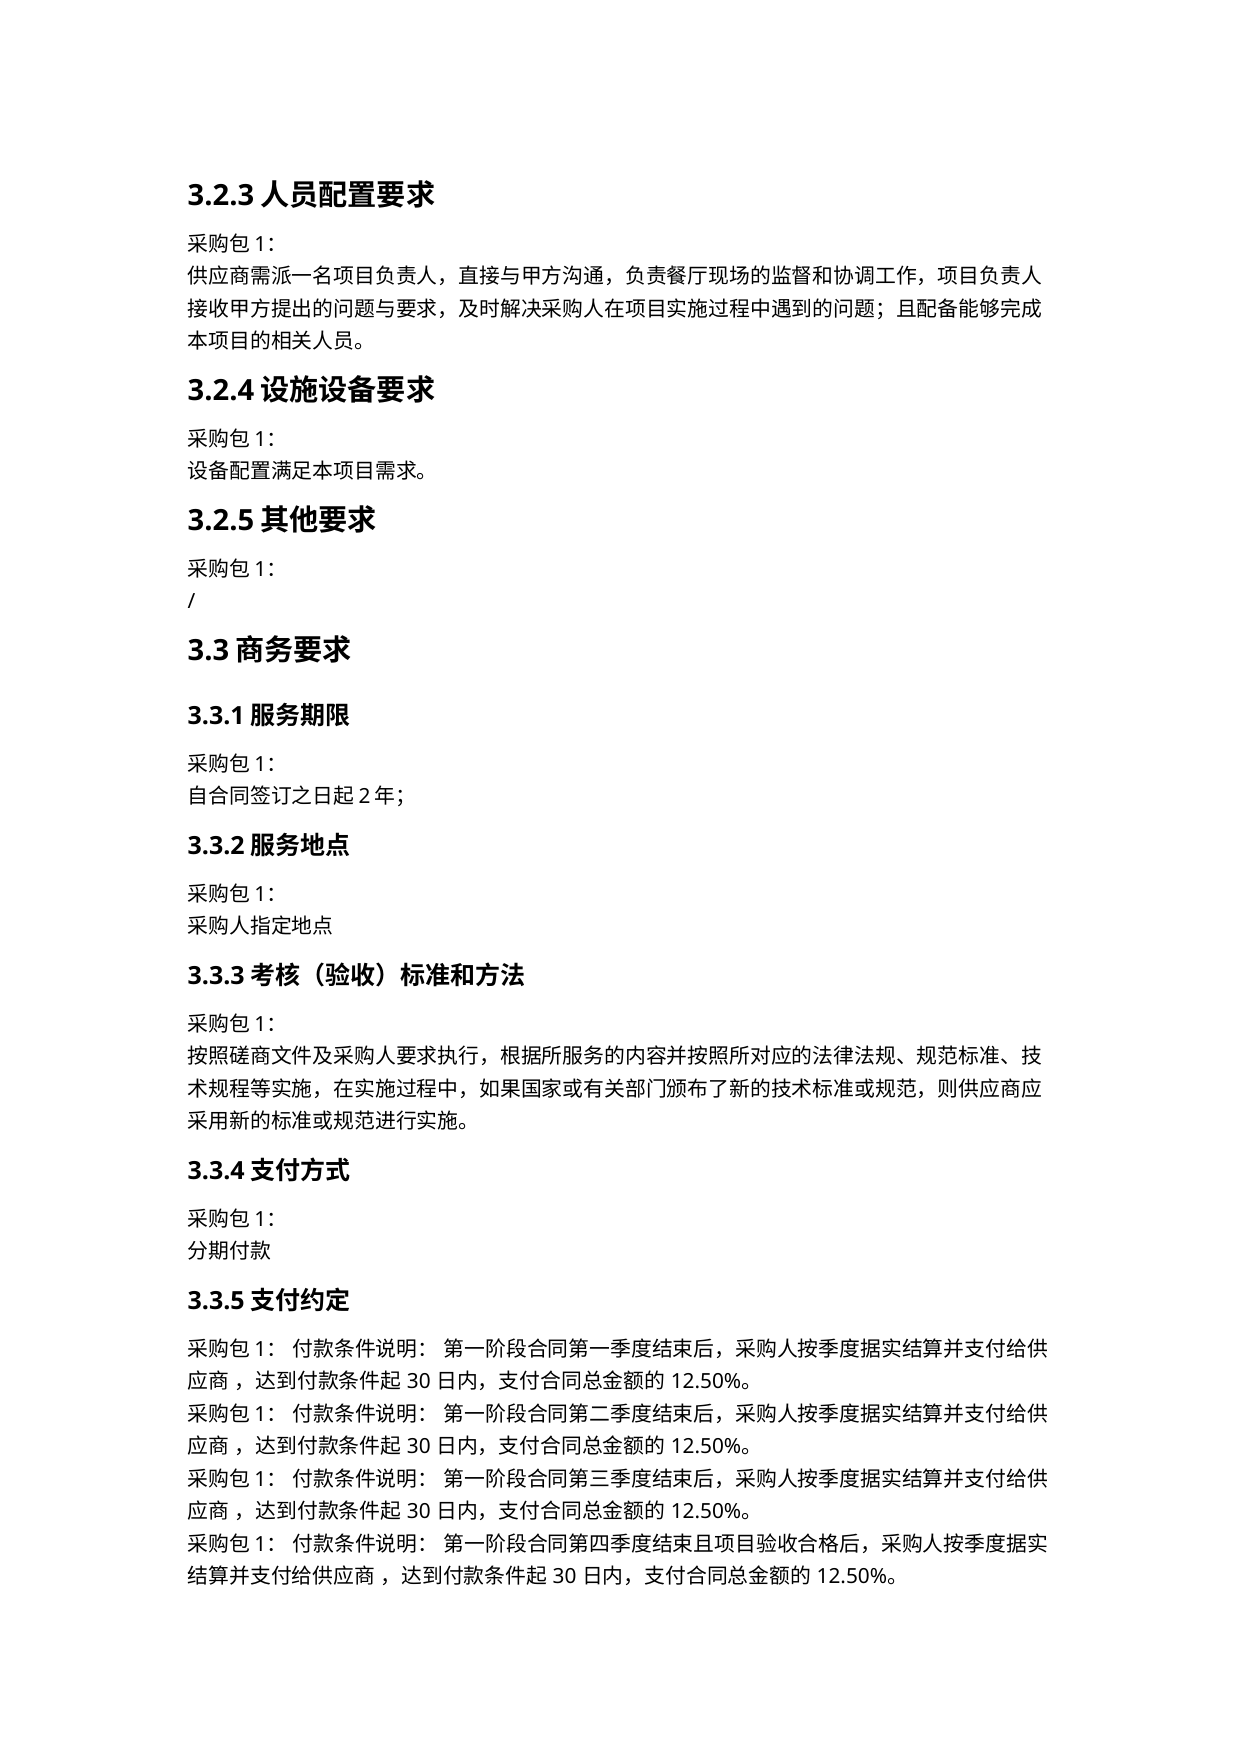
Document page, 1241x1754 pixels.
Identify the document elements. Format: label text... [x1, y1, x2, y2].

text 采购包1： [187, 422, 1053, 454]
text 3.3.5支付约定 [187, 1267, 1053, 1332]
text 采购包1： [187, 747, 1053, 779]
text 3.3商务要求 [187, 617, 1053, 682]
text 3.3.2服务地点 [187, 812, 1053, 877]
text 自合同签订之日起2年； [187, 779, 1053, 812]
text 3.3.4支付方式 [187, 1137, 1053, 1202]
text 按照磋商文件及采购人要求执行，根据所服务的内容并按照所对应的法律法规、规范标准、技术规程等实施，在实施过程中，如果国家或有关部门颁布了新的技术标准或规范，则供应商应采用新的标准或规范进行实施。 [187, 1039, 1053, 1137]
text 采购包1： 付款条件说明： 第一阶段合同第一季度结束后，采购人按季度据实结算并支付给供应商 ，达到付款条件起 30 日内，支付合同总金额的 12.50%。 [187, 1332, 1053, 1397]
text 3.3.1服务期限 [187, 682, 1053, 747]
text 采购包1： 付款条件说明： 第一阶段合同第四季度结束且项目验收合格后，采购人按季度据实结算并支付给供应商 ，达到付款条件起 30 日内，支付合同总金额的 12.50%。 [187, 1527, 1053, 1592]
text 采购包1： [187, 227, 1053, 259]
text / [187, 584, 1053, 617]
text 采购包1： [187, 552, 1053, 584]
text 采购包1： [187, 1202, 1053, 1234]
text 采购包1： [187, 1007, 1053, 1039]
text 采购包1： [187, 877, 1053, 909]
text 3.2.5其他要求 [187, 487, 1053, 552]
text 采购包1： 付款条件说明： 第一阶段合同第二季度结束后，采购人按季度据实结算并支付给供应商 ，达到付款条件起 30 日内，支付合同总金额的 12.50%。 [187, 1397, 1053, 1462]
text 供应商需派一名项目负责人，直接与甲方沟通，负责餐厅现场的监督和协调工作，项目负责人接收甲方提出的问题与要求，及时解决采购人在项目实施过程中遇到的问题；且配备能够完成本项目的相关人员。 [187, 259, 1053, 357]
text 采购人指定地点 [187, 909, 1053, 942]
text 分期付款 [187, 1234, 1053, 1267]
text 设备配置满足本项目需求。 [187, 454, 1053, 487]
text 3.2.3人员配置要求 [187, 162, 1053, 227]
text 3.2.4设施设备要求 [187, 357, 1053, 422]
text 3.3.3考核（验收）标准和方法 [187, 942, 1053, 1007]
text 采购包1： 付款条件说明： 第一阶段合同第三季度结束后，采购人按季度据实结算并支付给供应商 ，达到付款条件起 30 日内，支付合同总金额的 12.50%。 [187, 1462, 1053, 1527]
